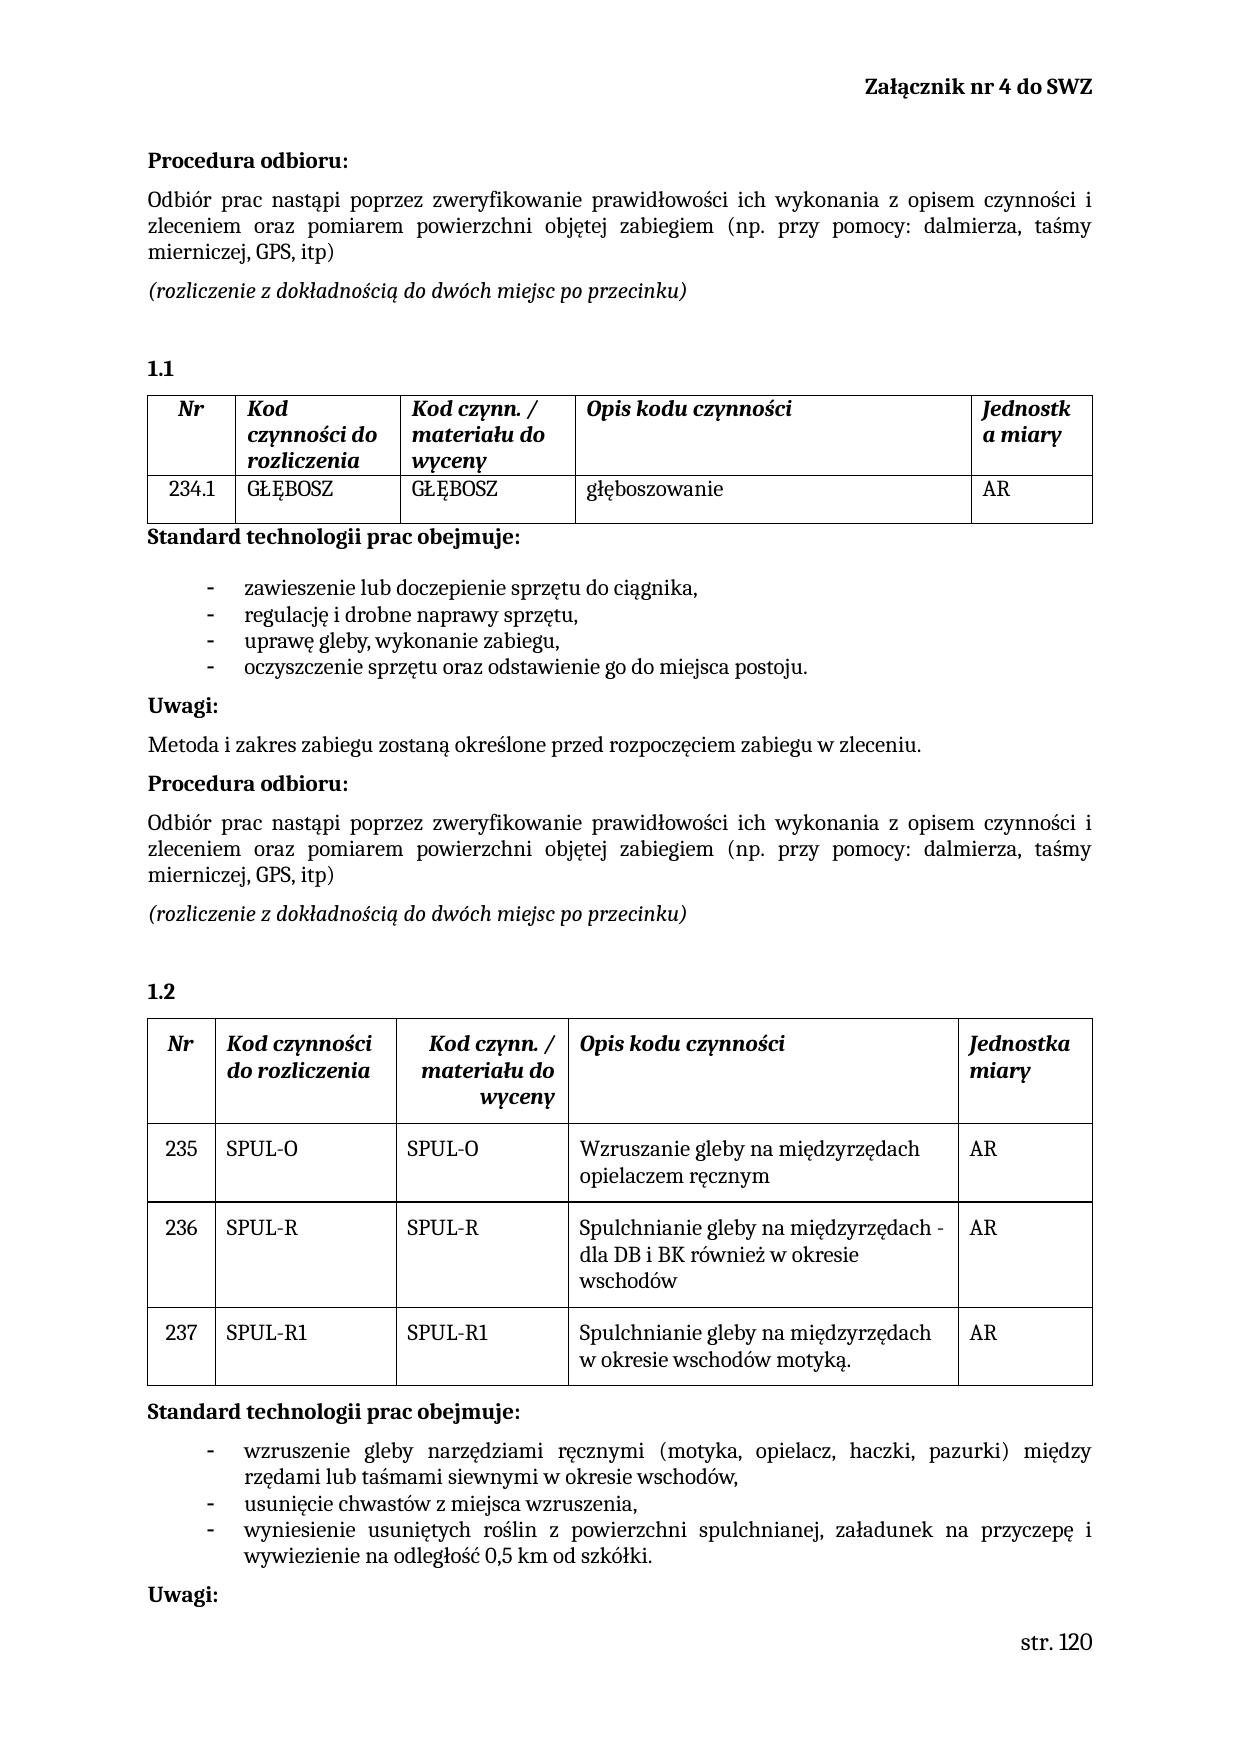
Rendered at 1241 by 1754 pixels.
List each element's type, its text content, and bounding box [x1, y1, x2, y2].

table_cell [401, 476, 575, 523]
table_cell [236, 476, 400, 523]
text (rozliczenie z dokładnością do dwóch miejsc po przecinku) [148, 278, 1093, 304]
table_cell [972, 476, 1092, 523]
list wyniesienie usuniętych roślin z powierzchni spulchnianej, załadunek na przyczepę i wywiezienie na odległość 0,5 km od szkółki. [207, 1517, 1093, 1569]
text 1.1 [148, 356, 1093, 382]
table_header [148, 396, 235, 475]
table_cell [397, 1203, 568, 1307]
text Uwagi: [148, 1582, 1093, 1608]
list usunięcie chwastów z miejsca wzruszenia, [207, 1490, 1093, 1517]
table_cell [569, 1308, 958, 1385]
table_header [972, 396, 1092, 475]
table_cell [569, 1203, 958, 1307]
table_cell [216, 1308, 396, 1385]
text Procedura odbioru: [148, 148, 1093, 174]
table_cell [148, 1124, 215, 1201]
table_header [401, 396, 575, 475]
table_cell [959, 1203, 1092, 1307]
text Uwagi: [148, 693, 1093, 719]
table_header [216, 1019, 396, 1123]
list oczyszczenie sprzętu oraz odstawienie go do miejsca postoju. [207, 654, 1093, 680]
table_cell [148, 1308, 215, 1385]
text Procedura odbioru: [148, 771, 1093, 797]
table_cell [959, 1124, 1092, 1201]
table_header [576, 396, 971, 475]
text Odbiór prac nastąpi poprzez zweryfikowanie prawidłowości ich wykonania z opisem czynności i zleceniem oraz pomiarem powierzchni objętej zabiegiem (np. przy pomocy: dalmierza, taśmy mierniczej, GPS, itp) [148, 809, 1093, 888]
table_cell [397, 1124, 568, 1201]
list regulację i drobne naprawy sprzętu, [207, 601, 1093, 628]
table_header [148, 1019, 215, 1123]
text 1.2 [148, 979, 1093, 1005]
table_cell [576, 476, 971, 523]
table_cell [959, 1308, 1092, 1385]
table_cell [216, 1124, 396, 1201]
text (rozliczenie z dokładnością do dwóch miejsc po przecinku) [148, 901, 1093, 927]
text Metoda i zakres zabiegu zostaną określone przed rozpoczęciem zabiegu w zleceniu. [148, 732, 1093, 758]
text Standard technologii prac obejmuje: [148, 1399, 1093, 1425]
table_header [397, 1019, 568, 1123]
list uprawę gleby, wykonanie zabiegu, [207, 628, 1093, 654]
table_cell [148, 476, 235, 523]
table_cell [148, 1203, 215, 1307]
text Standard technologii prac obejmuje: [148, 524, 1093, 550]
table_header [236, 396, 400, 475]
list wzruszenie gleby narzędziami ręcznymi (motyka, opielacz, haczki, pazurki) między rzędami lub taśmami siewnymi w okresie wschodów, [207, 1438, 1093, 1490]
text Odbiór prac nastąpi poprzez zweryfikowanie prawidłowości ich wykonania z opisem czynności i zleceniem oraz pomiarem powierzchni objętej zabiegiem (np. przy pomocy: dalmierza, taśmy mierniczej, GPS, itp) [148, 186, 1093, 266]
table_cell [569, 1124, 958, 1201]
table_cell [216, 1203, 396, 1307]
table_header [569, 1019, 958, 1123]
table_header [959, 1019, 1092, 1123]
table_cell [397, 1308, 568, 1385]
list zawieszenie lub doczepienie sprzętu do ciągnika, [207, 575, 1093, 601]
